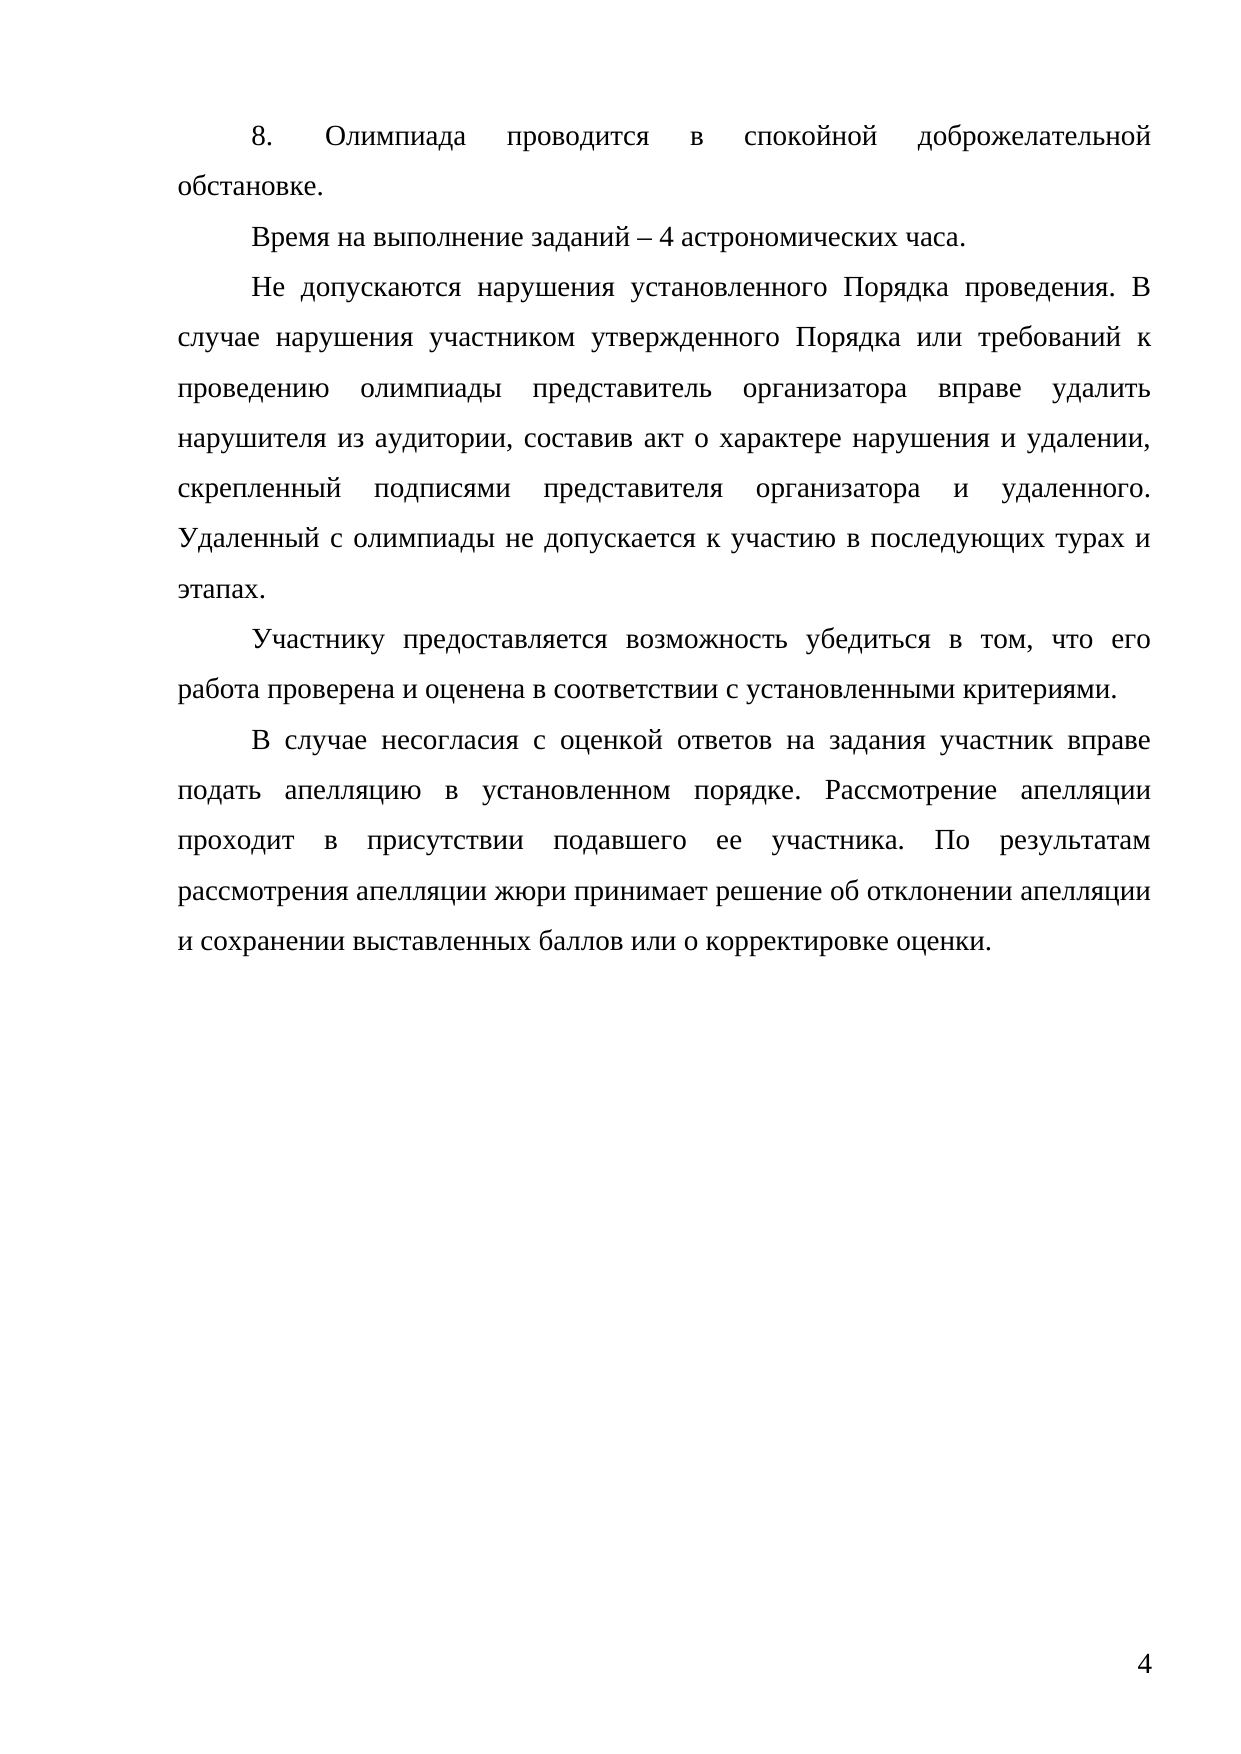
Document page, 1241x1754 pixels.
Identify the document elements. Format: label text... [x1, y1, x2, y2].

text В случае несогласия с оценкой ответов на задания участник вправе подать апелляцию в установленном порядке. Рассмотрение апелляции проходит в присутствии подавшего ее участника. По результатам рассмотрения апелляции жюри принимает решение об отклонении апелляции и сохранении выставленных баллов или о корректировке оценки. [177, 722, 1152, 957]
text Не допускаются нарушения установленного Порядка проведения. В случае нарушения участником утвержденного Порядка или требований к проведению олимпиады представитель организатора вправе удалить нарушителя из аудитории, составив акт о характере нарушения и удалении, скрепленный подписями представителя организатора и удаленного. Удаленный с олимпиады не допускается к участию в последующих турах и этапах. [177, 269, 1152, 604]
list Олимпиада проводится в спокойной доброжелательной обстановке. [177, 118, 1152, 202]
text Участнику предоставляется возможность убедиться в том, что его работа проверена и оценена в соответствии с установленными критериями. [177, 621, 1152, 705]
text Время на выполнение заданий – 4 астрономических часа. [177, 219, 1152, 252]
